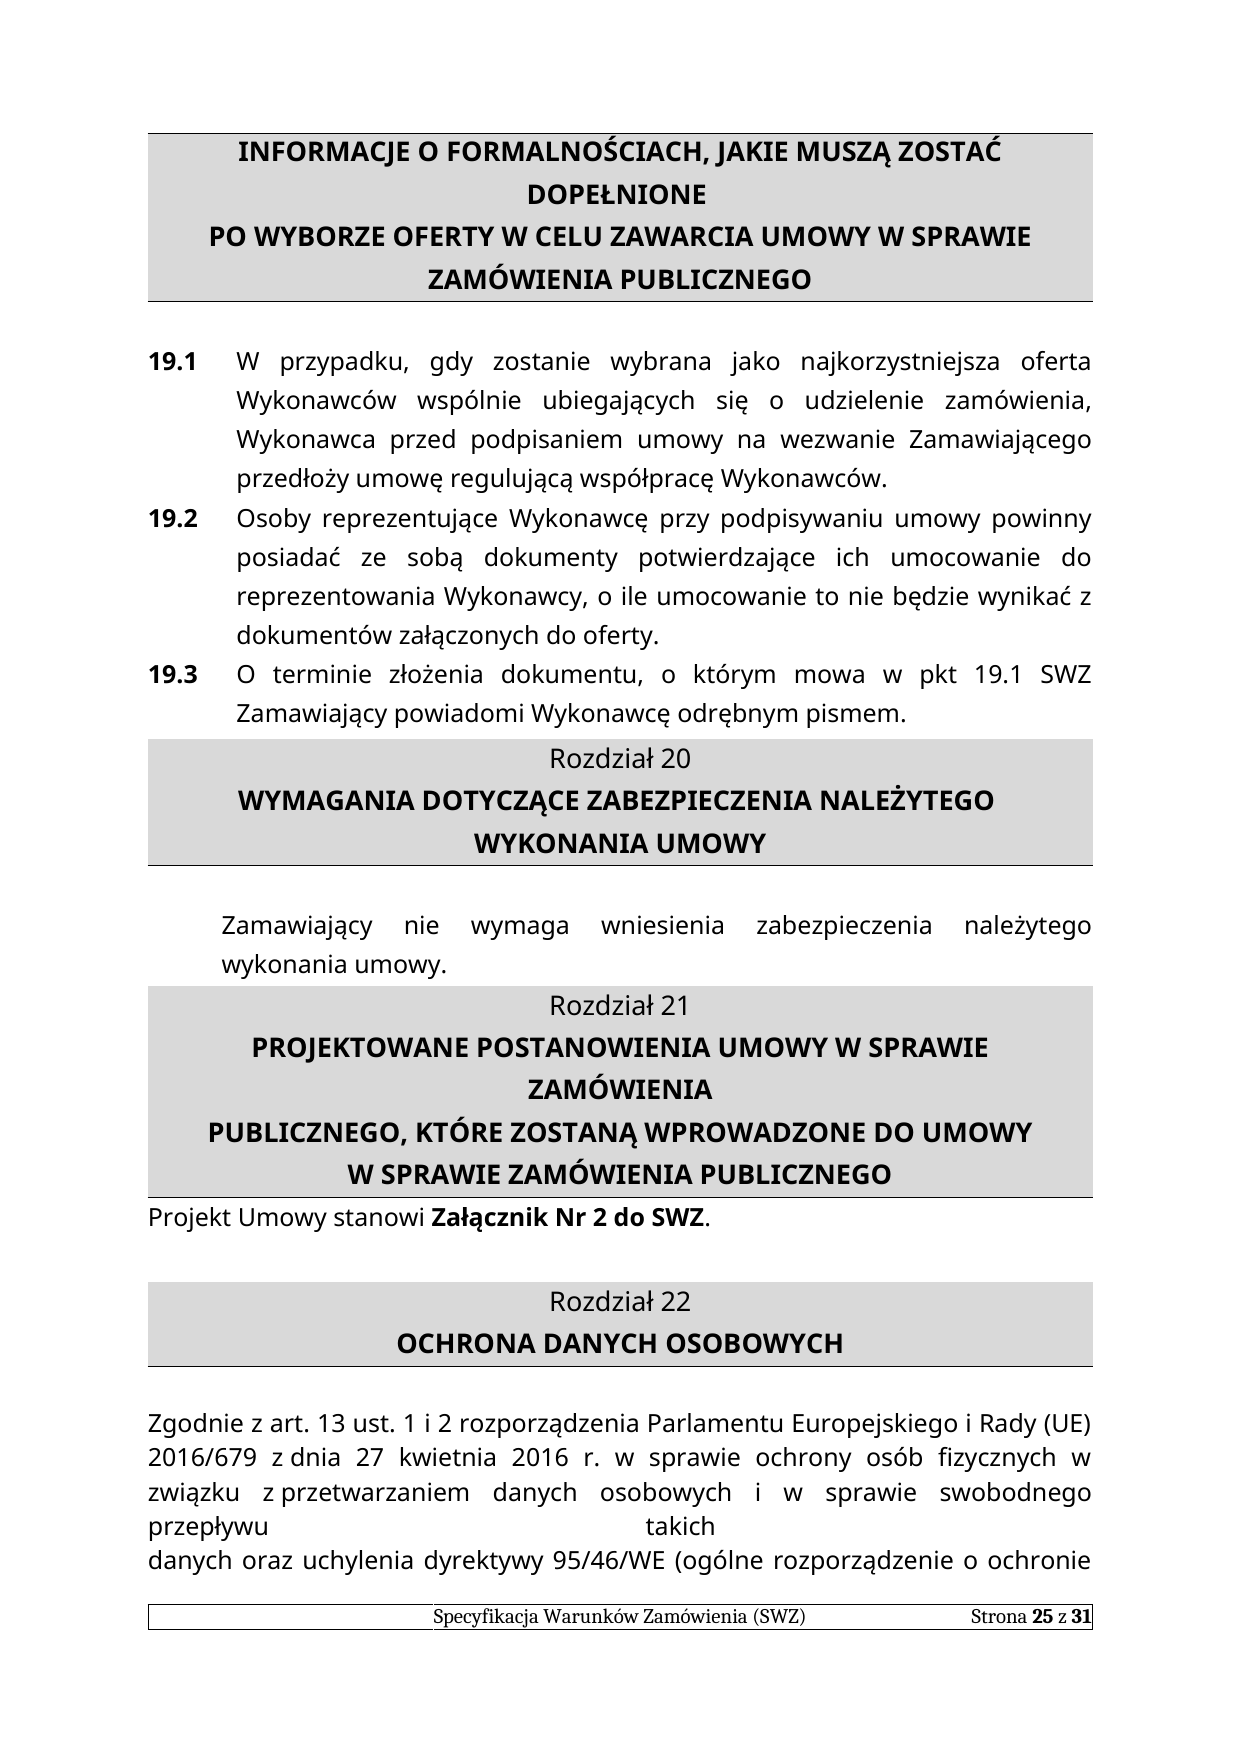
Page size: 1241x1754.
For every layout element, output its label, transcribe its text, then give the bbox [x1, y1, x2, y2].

list Osoby reprezentujące Wykonawcę przy podpisywaniu umowy powinny posiadać ze sobą dokumenty potwierdzające ich umocowanie do reprezentowania Wykonawcy, o ile umocowanie to nie będzie wynikać z dokumentów załączonych do oferty. [148, 500, 1093, 652]
list W przypadku, gdy zostanie wybrana jako najkorzystniejsza oferta Wykonawców wspólnie ubiegających się o udzielenie zamówienia, Wykonawca przed podpisaniem umowy na wezwanie Zamawiającego przedłoży umowę regulującą współpracę Wykonawców. [148, 343, 1093, 495]
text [148, 1406, 1093, 1576]
list O terminie złożenia dokumentu, o którym mowa w pkt 19.1 SWZ Zamawiający powiadomi Wykonawcę odrębnym pismem. [148, 657, 1093, 730]
list Zamawiający nie wymaga wniesienia zabezpieczenia należytego wykonania umowy. [221, 908, 1093, 981]
list Projekt Umowy stanowi Załącznik Nr 2 do SWZ. [148, 1200, 1093, 1234]
table_header Rozdział 22 OCHRONA DANYCH OSOBOWYCH [148, 1282, 1093, 1366]
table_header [148, 134, 1093, 301]
table_header Rozdział 20 WYMAGANIA DOTYCZĄCE ZABEZPIECZENIA NALEŻYTEGO WYKONANIA UMOWY [148, 739, 1093, 865]
table_header Rozdział 21 PROJEKTOWANE POSTANOWIENIA UMOWY W SPRAWIE ZAMÓWIENIA PUBLICZNEGO, KTÓRE ZOSTANĄ WPROWADZONE DO UMOWY W SPRAWIE ZAMÓWIENIA PUBLICZNEGO [148, 986, 1093, 1197]
